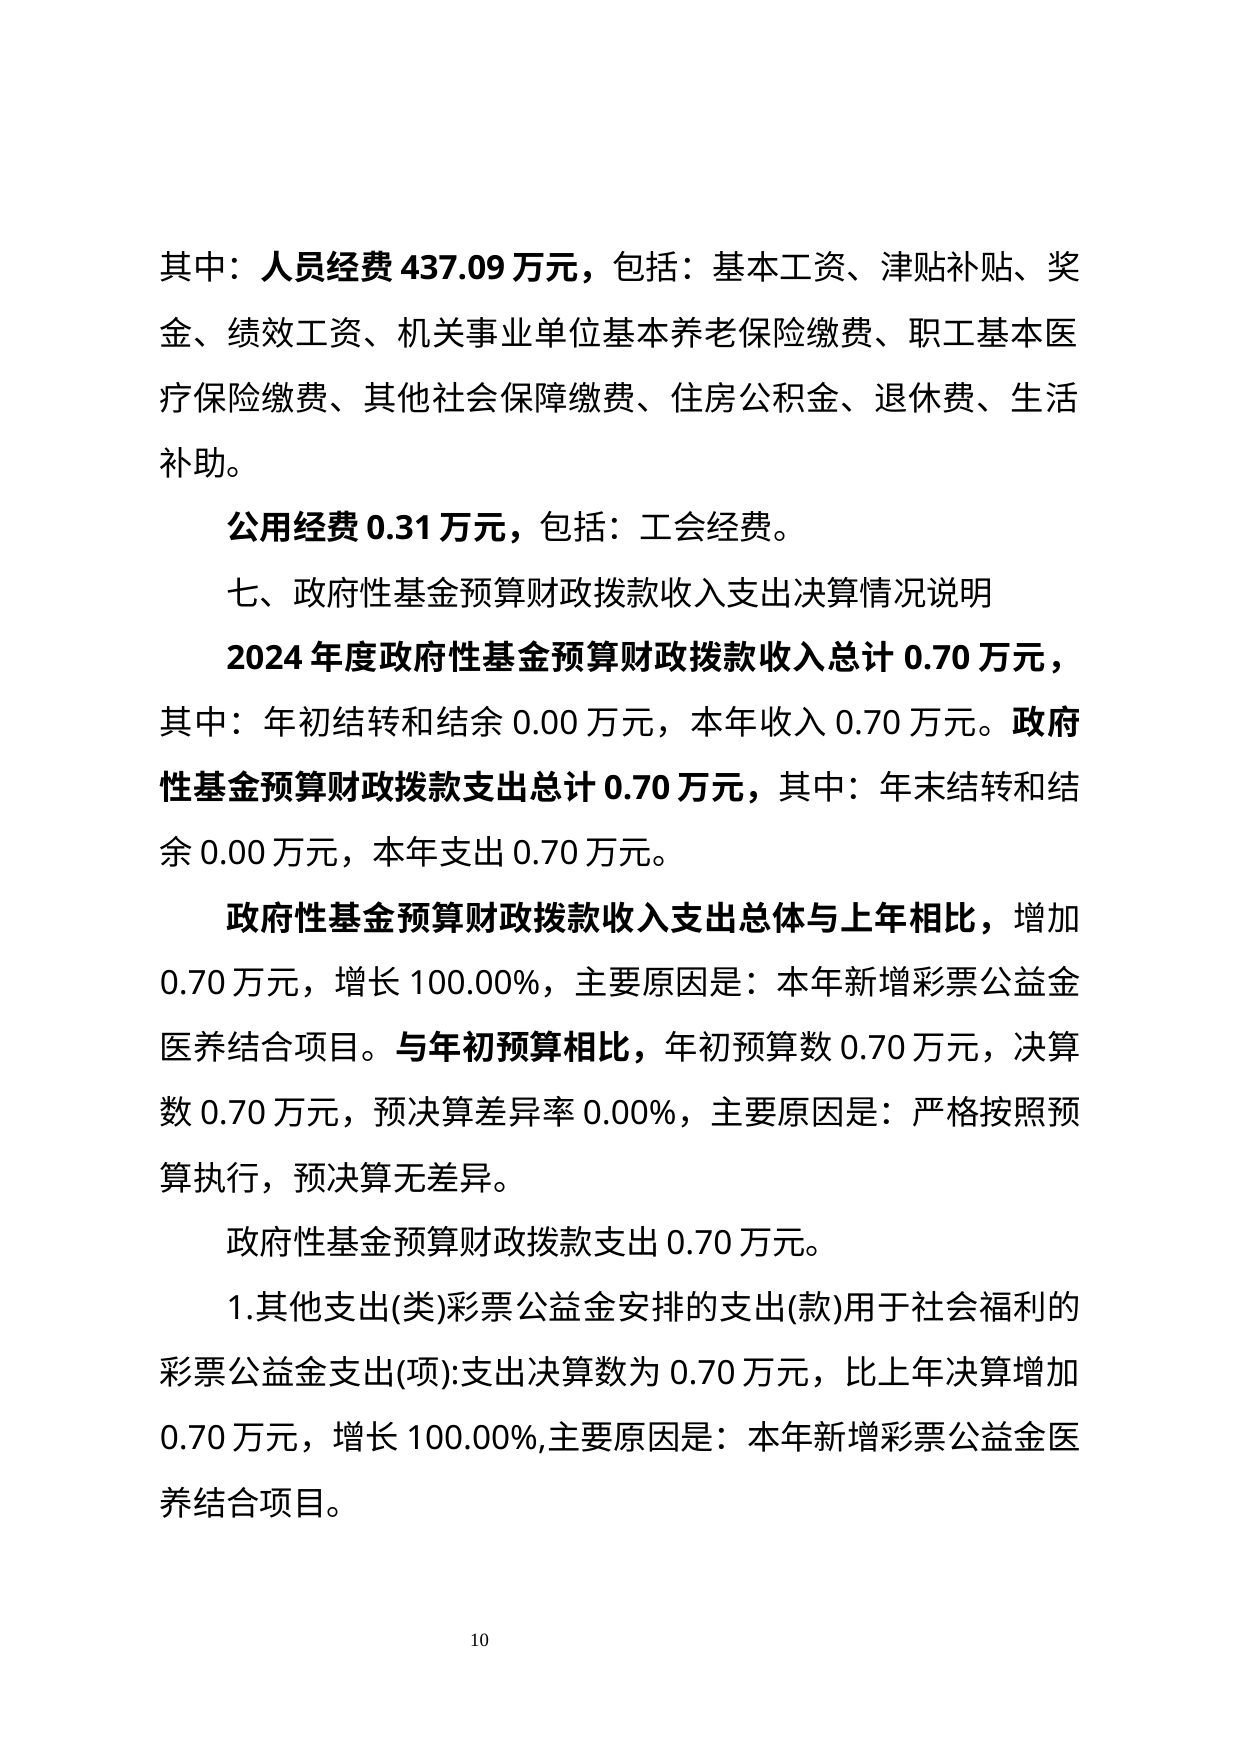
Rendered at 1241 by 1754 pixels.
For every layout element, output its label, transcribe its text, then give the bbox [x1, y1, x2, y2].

text 公用经费0.31万元，包括：工会经费。 [159, 493, 1081, 558]
text 1.其他支出(类)彩票公益金安排的支出(款)用于社会福利的彩票公益金支出(项):支出决算数为0.70万元，比上年决算增加0.70万元，增长100.00%,主要原因是：本年新增彩票公益金医养结合项目。 [159, 1273, 1081, 1533]
text 政府性基金预算财政拨款支出0.70万元。 [159, 1208, 1081, 1273]
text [159, 233, 1081, 493]
text 政府性基金预算财政拨款收入支出总体与上年相比，增加0.70万元，增长100.00%，主要原因是：本年新增彩票公益金医养结合项目。与年初预算相比，年初预算数0.70万元，决算数0.70万元，预决算差异率0.00%，主要原因是：严格按照预算执行，预决算无差异。 [159, 883, 1081, 1208]
text 七、政府性基金预算财政拨款收入支出决算情况说明 [159, 558, 1081, 623]
text 2024年度政府性基金预算财政拨款收入总计0.70万元，其中：年初结转和结余0.00万元，本年收入0.70万元。政府性基金预算财政拨款支出总计0.70万元，其中：年末结转和结余0.00万元，本年支出0.70万元。 [159, 623, 1081, 883]
